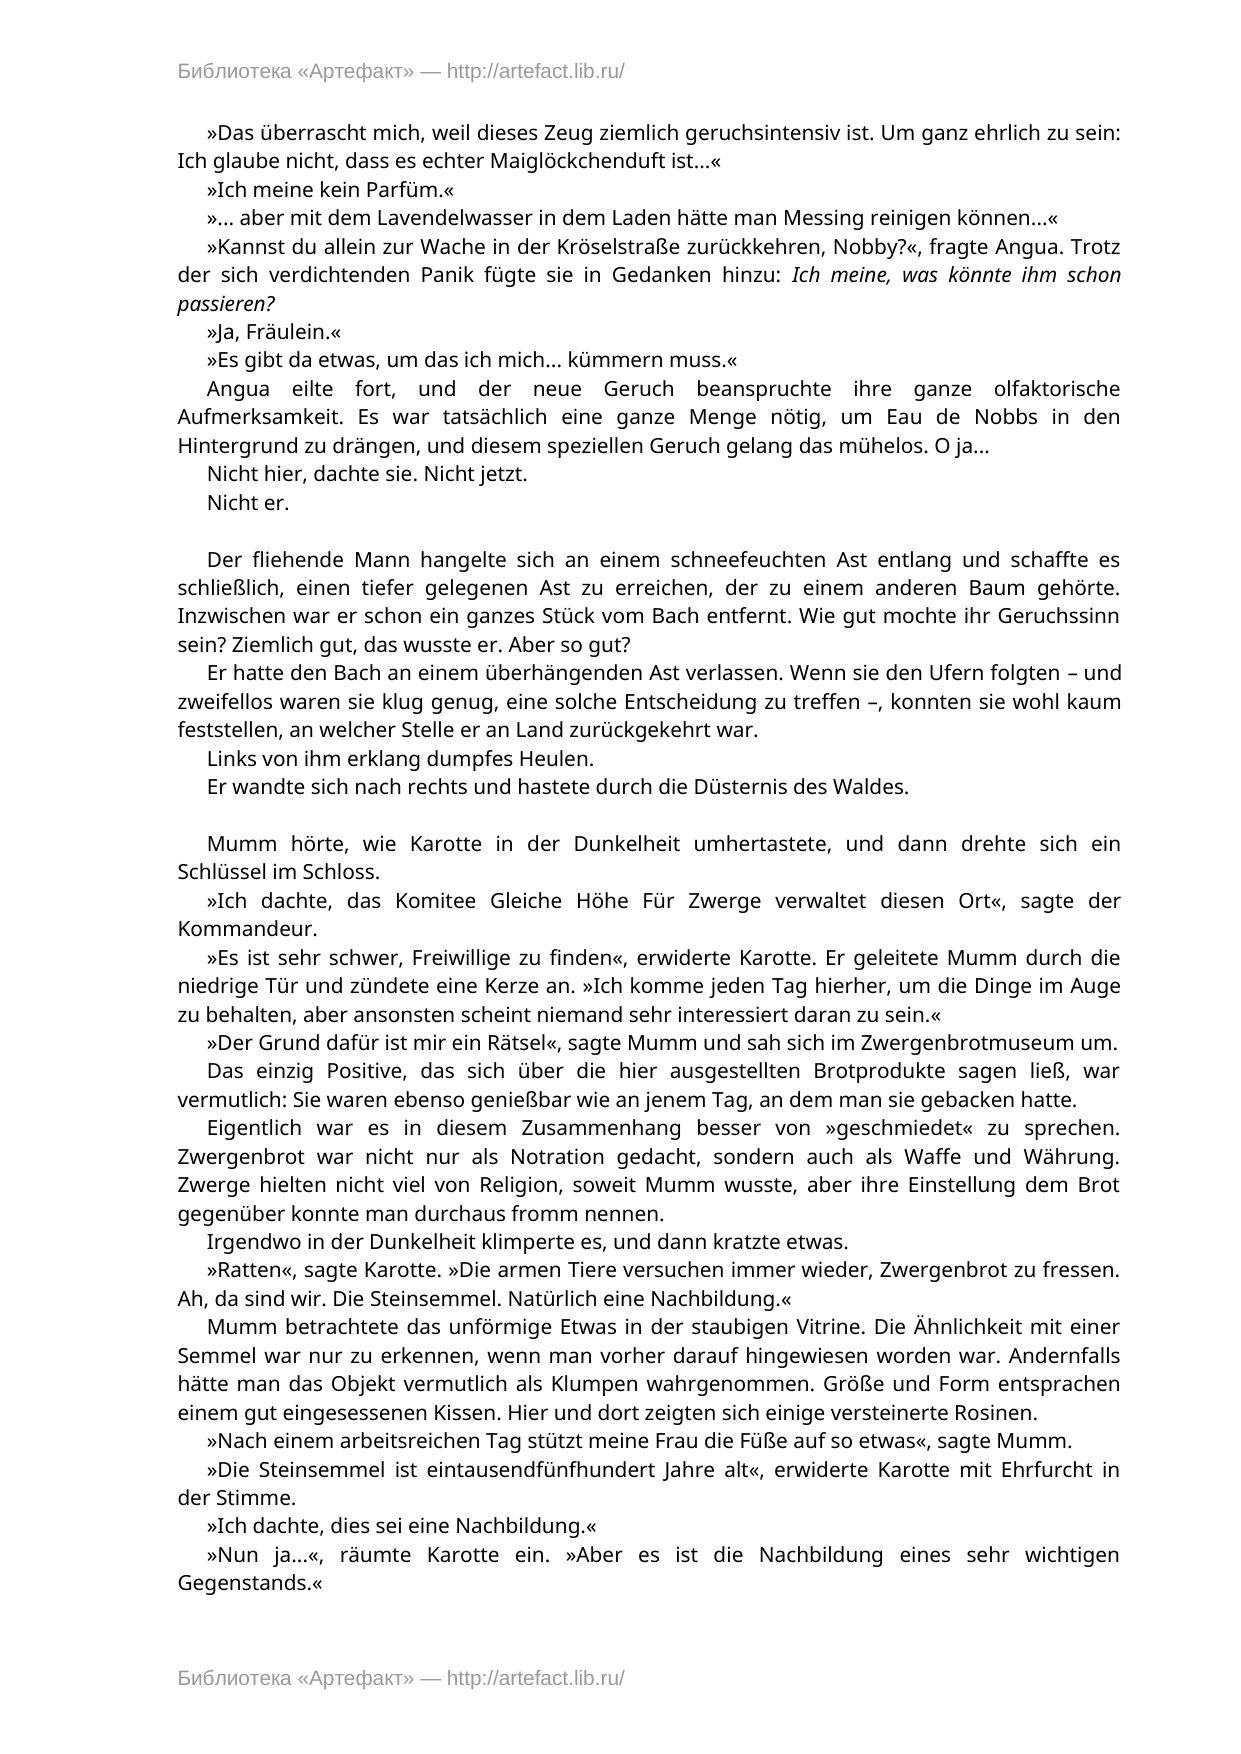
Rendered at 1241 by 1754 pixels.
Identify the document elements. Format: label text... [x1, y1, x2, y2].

text Nicht hier, dachte sie. Nicht jetzt. [177, 459, 1122, 488]
text »Der Grund dafür ist mir ein Rätsel«, sagte Mumm und sah sich im Zwergenbrotmuseum um. [177, 1028, 1122, 1057]
text »Es gibt da etwas, um das ich mich... kümmern muss.« [177, 346, 1122, 374]
text »Die Steinsemmel ist eintausendfünfhundert Jahre alt«, erwiderte Karotte mit Ehrfurcht in der Stimme. [177, 1455, 1122, 1512]
text »Ich dachte, dies sei eine Nachbildung.« [177, 1512, 1122, 1540]
text Irgendwo in der Dunkelheit klimperte es, und dann kratzte etwas. [177, 1227, 1122, 1256]
text Nicht er. [177, 488, 1122, 516]
text Angua eilte fort, und der neue Geruch beanspruchte ihre ganze olfaktorische Aufmerksamkeit. Es war tatsächlich eine ganze Menge nötig, um Eau de Nobbs in den Hintergrund zu drängen, und diesem speziellen Geruch gelang das mühelos. O ja... [177, 374, 1122, 459]
text »Nun ja...«, räumte Karotte ein. »Aber es ist die Nachbildung eines sehr wichtigen Gegenstands.« [177, 1540, 1122, 1597]
text Er hatte den Bach an einem überhängenden Ast verlassen. Wenn sie den Ufern folgten – und zweifellos waren sie klug genug, eine solche Entscheidung zu treffen –, konnten sie wohl kaum feststellen, an welcher Stelle er an Land zurückgekehrt war. [177, 658, 1122, 744]
text Mumm betrachtete das unförmige Etwas in der staubigen Vitrine. Die Ähnlichkeit mit einer Semmel war nur zu erkennen, wenn man vorher darauf hingewiesen worden war. Andernfalls hätte man das Objekt vermutlich als Klumpen wahrgenommen. Größe und Form entsprachen einem gut eingesessenen Kissen. Hier und dort zeigten sich einige versteinerte Rosinen. [177, 1312, 1122, 1426]
text »Ich dachte, das Komitee Gleiche Höhe Für Zwerge verwaltet diesen Ort«, sagte der Kommandeur. [177, 886, 1122, 943]
text »Nach einem arbeitsreichen Tag stützt meine Frau die Füße auf so etwas«, sagte Mumm. [177, 1426, 1122, 1455]
text Mumm hörte, wie Karotte in der Dunkelheit umhertastete, und dann drehte sich ein Schlüssel im Schloss. [177, 829, 1122, 886]
text »Ich meine kein Parfüm.« [177, 175, 1122, 203]
text Der fliehende Mann hangelte sich an einem schneefeuchten Ast entlang und schaffte es schließlich, einen tiefer gelegenen Ast zu erreichen, der zu einem anderen Baum gehörte. Inzwischen war er schon ein ganzes Stück vom Bach entfernt. Wie gut mochte ihr Geruchssinn sein? Ziemlich gut, das wusste er. Aber so gut? [177, 545, 1122, 658]
text »Ratten«, sagte Karotte. »Die armen Tiere versuchen immer wieder, Zwergenbrot zu fressen. Ah, da sind wir. Die Steinsemmel. Natürlich eine Nachbildung.« [177, 1256, 1122, 1312]
text Eigentlich war es in diesem Zusammenhang besser von »geschmiedet« zu sprechen. Zwergenbrot war nicht nur als Notration gedacht, sondern auch als Waffe und Währung. Zwerge hielten nicht viel von Religion, soweit Mumm wusste, aber ihre Einstellung dem Brot gegenüber konnte man durchaus fromm nennen. [177, 1113, 1122, 1227]
text »Kannst du allein zur Wache in der Kröselstraße zurückkehren, Nobby?«, fragte Angua. Trotz der sich verdichtenden Panik fügte sie in Gedanken hinzu: Ich meine, was könnte ihm schon passieren? [177, 232, 1122, 317]
text Links von ihm erklang dumpfes Heulen. [177, 744, 1122, 772]
text Das einzig Positive, das sich über die hier ausgestellten Brotprodukte sagen ließ, war vermutlich: Sie waren ebenso genießbar wie an jenem Tag, an dem man sie gebacken hatte. [177, 1057, 1122, 1113]
text »... aber mit dem Lavendelwasser in dem Laden hätte man Messing reinigen können...« [177, 203, 1122, 232]
text »Es ist sehr schwer, Freiwillige zu finden«, erwiderte Karotte. Er geleitete Mumm durch die niedrige Tür und zündete eine Kerze an. »Ich komme jeden Tag hierher, um die Dinge im Auge zu behalten, aber ansonsten scheint niemand sehr interessiert daran zu sein.« [177, 943, 1122, 1028]
text Er wandte sich nach rechts und hastete durch die Düsternis des Waldes. [177, 772, 1122, 801]
text »Ja, Fräulein.« [177, 317, 1122, 346]
text »Das überrascht mich, weil dieses Zeug ziemlich geruchsintensiv ist. Um ganz ehrlich zu sein: Ich glaube nicht, dass es echter Maiglöckchenduft ist...« [177, 118, 1122, 175]
